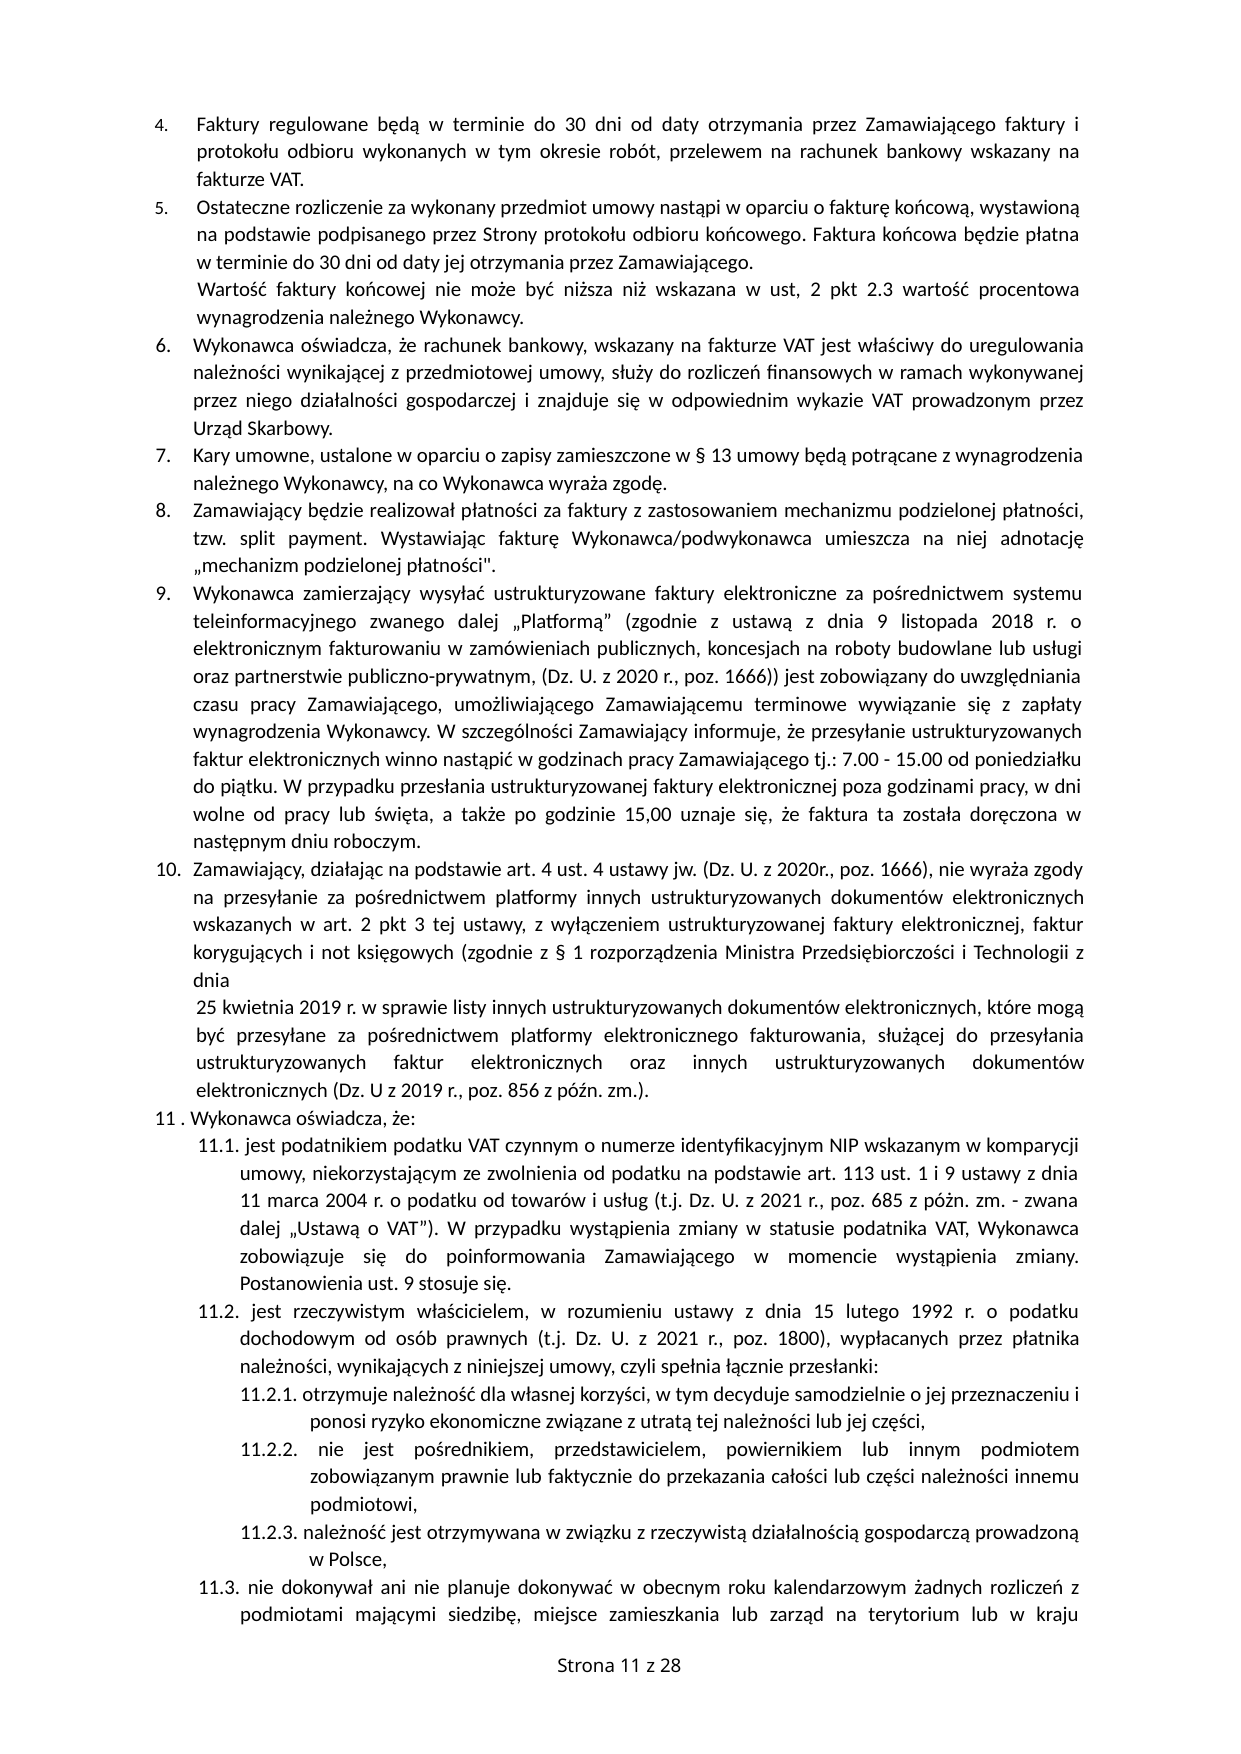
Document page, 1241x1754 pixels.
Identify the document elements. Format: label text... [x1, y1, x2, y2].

text 11 . Wykonawca oświadcza, że: [154, 1105, 1081, 1130]
text 11.2.2. nie jest pośrednikiem, przedstawicielem, powiernikiem lub innym podmiotem zobowiązanym prawnie lub faktycznie do przekazania całości lub części należności innemu podmiotowi, [240, 1436, 1081, 1517]
list Kary umowne, ustalone w oparciu o zapisy zamieszczone w § 13 umowy będą potrącane z wynagrodzenia należnego Wykonawcy, na co Wykonawca wyraża zgodę. [155, 442, 1085, 495]
text 25 kwietnia 2019 r. w sprawie listy innych ustrukturyzowanych dokumentów elektronicznych, które mogą być przesyłane za pośrednictwem platformy elektronicznego fakturowania, służącej do przesyłania ustrukturyzowanych faktur elektronicznych oraz innych ustrukturyzowanych dokumentów elektronicznych (Dz. U z 2019 r., poz. 856 z późn. zm.). [196, 994, 1085, 1103]
list Zamawiający będzie realizował płatności za faktury z zastosowaniem mechanizmu podzielonej płatności, tzw. split payment. Wystawiając fakturę Wykonawca/podwykonawca umieszcza na niej adnotację „mechanizm podzielonej płatności". [155, 497, 1085, 578]
list Wykonawca zamierzający wysyłać ustrukturyzowane faktury elektroniczne za pośrednictwem systemu teleinformacyjnego zwanego dalej „Platformą” (zgodnie z ustawą z dnia 9 listopada 2018 r. o elektronicznym fakturowaniu w zamówieniach publicznych, koncesjach na roboty budowlane lub usługi oraz partnerstwie publiczno-prywatnym, (Dz. U. z 2020 r., poz. 1666)) jest zobowiązany do uwzględniania czasu pracy Zamawiającego, umożliwiającego Zamawiającemu terminowe wywiązanie się z zapłaty wynagrodzenia Wykonawcy. W szczególności Zamawiający informuje, że przesyłanie ustrukturyzowanych faktur elektronicznych winno nastąpić w godzinach pracy Zamawiającego tj.: 7.00 - 15.00 od poniedziałku do piątku. W przypadku przesłania ustrukturyzowanej faktury elektronicznej poza godzinami pracy, w dni wolne od pracy lub święta, a także po godzinie 15,00 uznaje się, że faktura ta została doręczona w następnym dniu roboczym. [155, 580, 1083, 854]
text 11.1. jest podatnikiem podatku VAT czynnym o numerze identyfikacyjnym NIP wskazanym w komparycji umowy, niekorzystającym ze zwolnienia od podatku na podstawie art. 113 ust. 1 i 9 ustawy z dnia 11 marca 2004 r. o podatku od towarów i usług (t.j. Dz. U. z 2021 r., poz. 685 z póżn. zm. - zwana dalej „Ustawą o VAT”). W przypadku wystąpienia zmiany w statusie podatnika VAT, Wykonawca zobowiązuje się do poinformowania Zamawiającego w momencie wystąpienia zmiany. Postanowienia ust. 9 stosuje się. [197, 1132, 1081, 1296]
list Ostateczne rozliczenie za wykonany przedmiot umowy nastąpi w oparciu o fakturę końcową, wystawioną na podstawie podpisanego przez Strony protokołu odbioru końcowego. Faktura końcowa będzie płatna w terminie do 30 dni od daty jej otrzymania przez Zamawiającego. [154, 194, 1081, 274]
list Wykonawca oświadcza, że rachunek bankowy, wskazany na fakturze VAT jest właściwy do uregulowania należności wynikającej z przedmiotowej umowy, służy do rozliczeń finansowych w ramach wykonywanej przez niego działalności gospodarczej i znajduje się w odpowiednim wykazie VAT prowadzonym przez Urząd Skarbowy. [155, 332, 1085, 440]
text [198, 1574, 1081, 1627]
text 11.2.1. otrzymuje należność dla własnej korzyści, w tym decyduje samodzielnie o jej przeznaczeniu i ponosi ryzyko ekonomiczne związane z utratą tej należności lub jej części, [239, 1381, 1081, 1434]
list Zamawiający, działając na podstawie art. 4 ust. 4 ustawy jw. (Dz. U. z 2020r., poz. 1666), nie wyraża zgody na przesyłanie za pośrednictwem platformy innych ustrukturyzowanych dokumentów elektronicznych wskazanych w art. 2 pkt 3 tej ustawy, z wyłączeniem ustrukturyzowanej faktury elektronicznej, faktur korygujących i not księgowych (zgodnie z § 1 rozporządzenia Ministra Przedsiębiorczości i Technologii z dnia [155, 856, 1085, 992]
text 11.2. jest rzeczywistym właścicielem, w rozumieniu ustawy z dnia 15 lutego 1992 r. o podatku dochodowym od osób prawnych (t.j. Dz. U. z 2021 r., poz. 1800), wypłacanych przez płatnika należności, wynikających z niniejszej umowy, czyli spełnia łącznie przesłanki: [197, 1298, 1081, 1379]
text 11.2.3. należność jest otrzymywana w związku z rzeczywistą działalnością gospodarczą prowadzoną w Polsce, [240, 1519, 1081, 1572]
list Faktury regulowane będą w terminie do 30 dni od daty otrzymania przez Zamawiającego faktury i protokołu odbioru wykonanych w tym okresie robót, przelewem na rachunek bankowy wskazany na fakturze VAT. [154, 111, 1081, 192]
text Wartość faktury końcowej nie może być niższa niż wskazana w ust, 2 pkt 2.3 wartość procentowa wynagrodzenia należnego Wykonawcy. [196, 277, 1081, 330]
